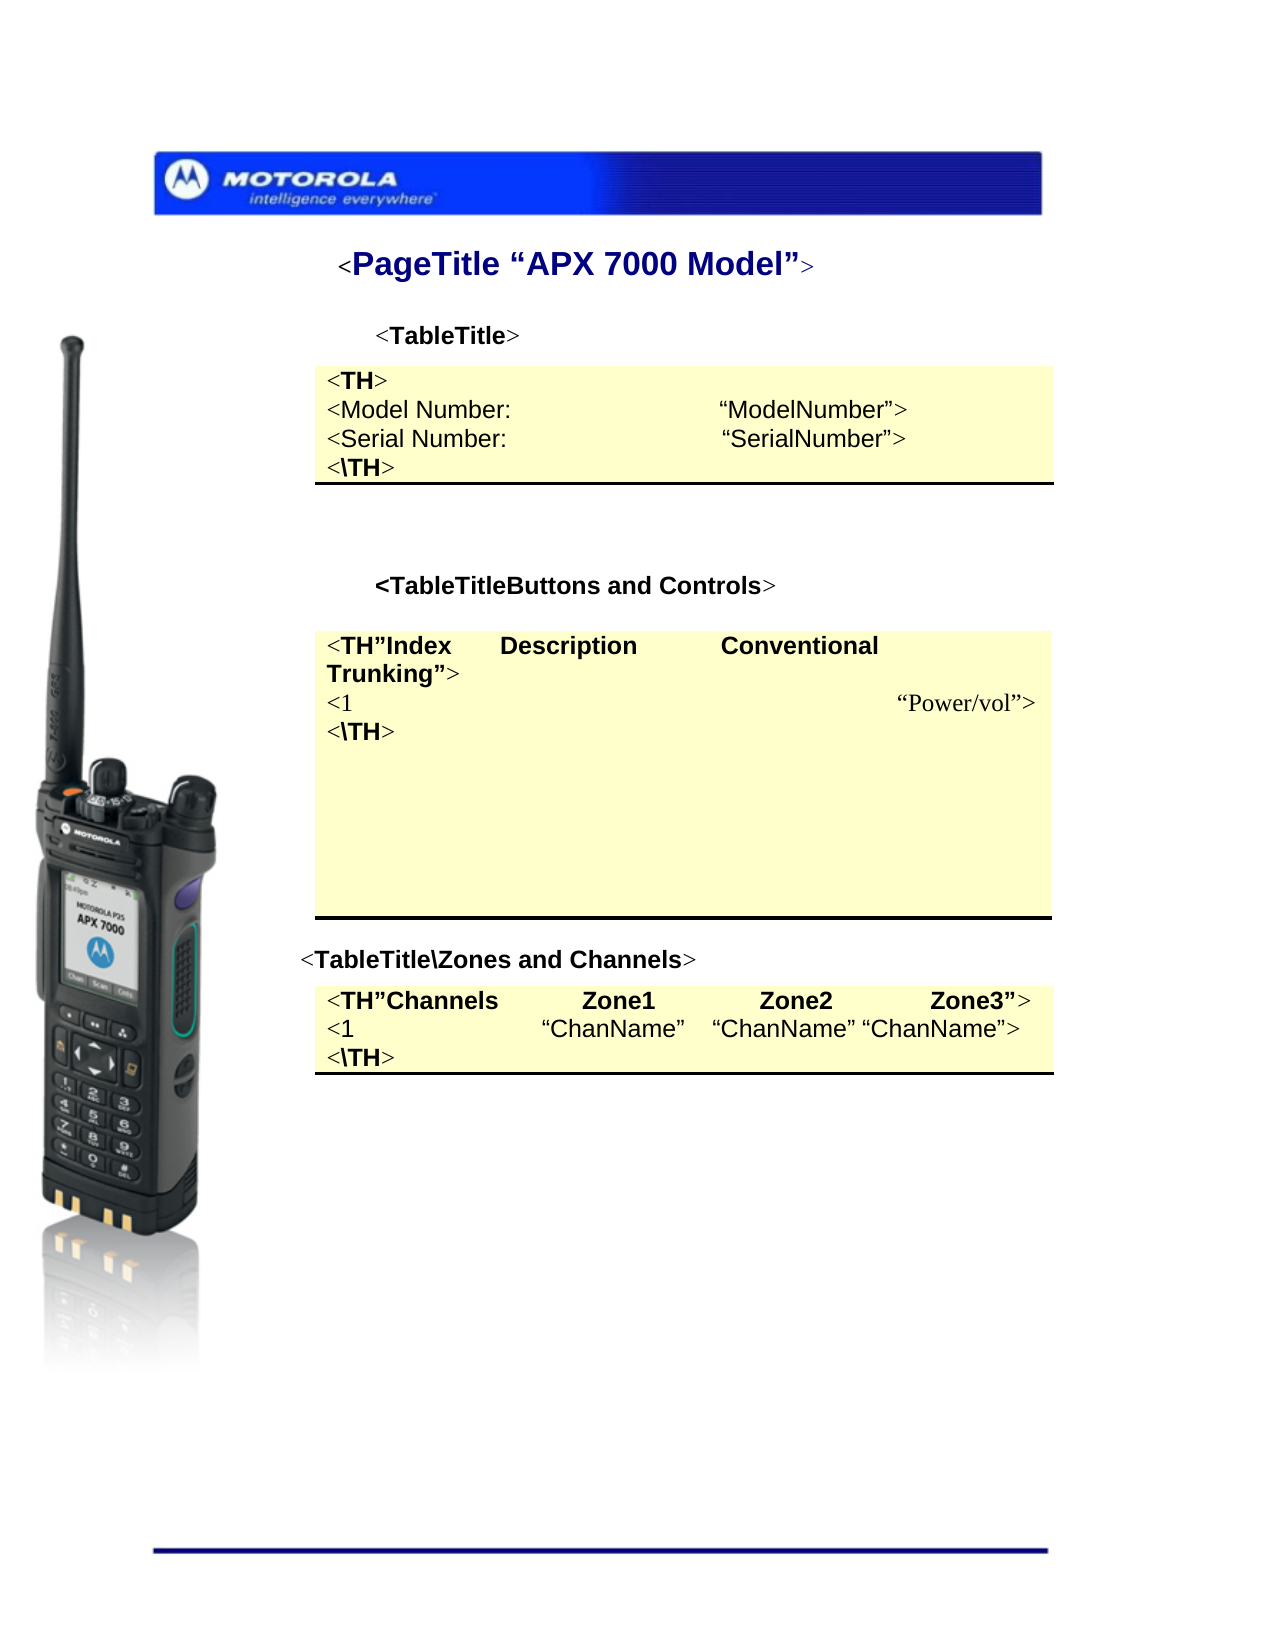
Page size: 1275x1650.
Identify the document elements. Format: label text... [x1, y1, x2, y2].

text <TableTitleButtons and Controls> [300, 571, 1125, 600]
table_header <TH”Channels Zone1 Zone2 Zone3”> <1 “ChanName” “ChanName” “ChanName”> <\TH> [315, 986, 1054, 1072]
text <TableTitle> [150, 321, 1125, 350]
picture [0, 329, 232, 1392]
picture [150, 1546, 1049, 1559]
table_header <TH”Index Description Conventional Trunking”> <1 “Power/vol”> <\TH> [315, 631, 1052, 916]
picture [150, 149, 1044, 216]
text <PageTitle “APX 7000 Model”> [150, 244, 1125, 283]
text <TableTitle\Zones and Channels> [232, 715, 1125, 974]
table_header <TH> <Model Number: “ModelNumber”> <Serial Number: “SerialNumber”> <\TH> [315, 366, 1054, 482]
